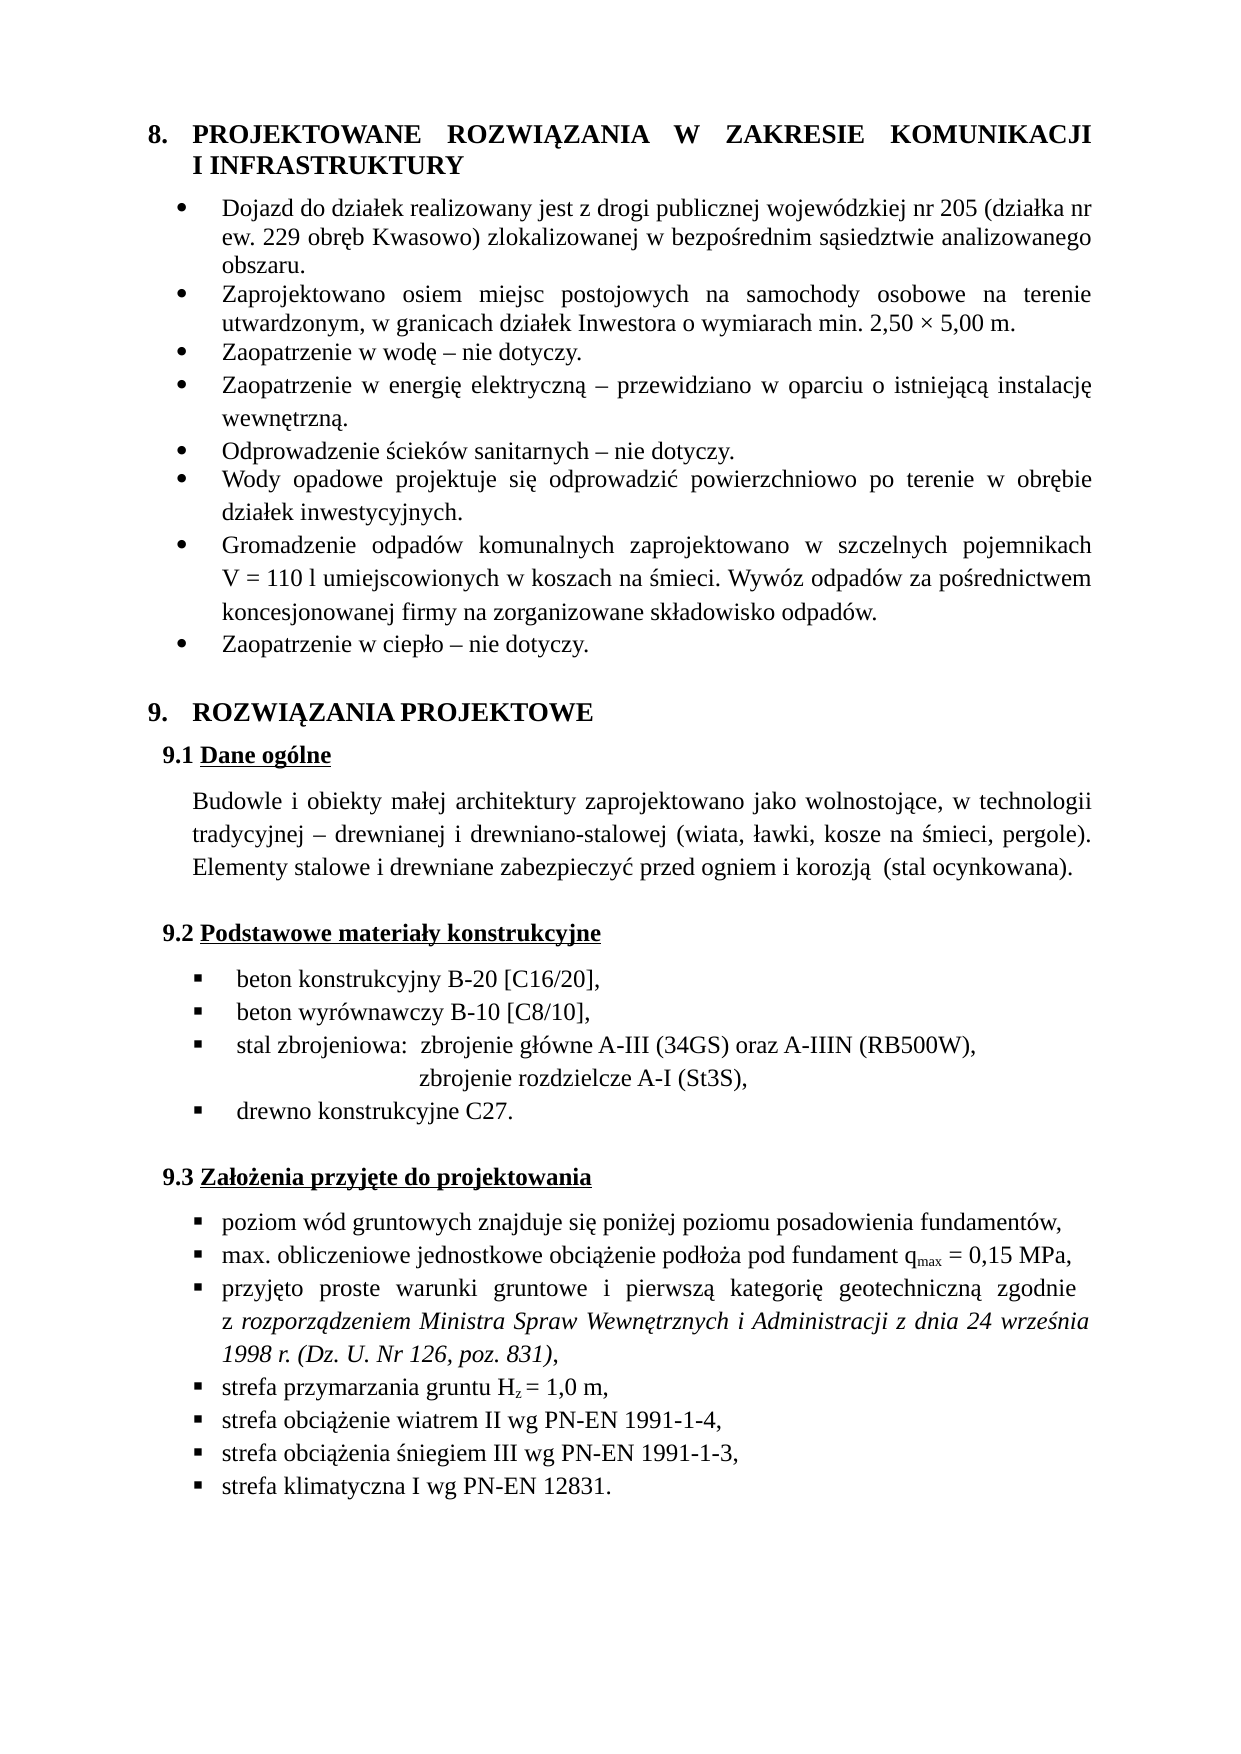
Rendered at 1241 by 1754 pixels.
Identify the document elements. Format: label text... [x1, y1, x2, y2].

list beton wyrównawczy B-10 [C8/10], [192, 997, 1092, 1025]
list strefa obciążenie wiatrem II wg PN-EN 1991-1-4, [192, 1405, 1092, 1434]
list Dojazd do działek realizowany jest z drogi publicznej wojewódzkiej nr 205 (działka nr ew. 229 obręb Kwasowo) zlokalizowanej w bezpośrednim sąsiedztwie analizowanego obszaru. [177, 193, 1092, 279]
text zbrojenie rozdzielcze A-I (St3S), [192, 1063, 1092, 1091]
list stal zbrojeniowa: zbrojenie główne A-III (34GS) oraz A-IIIN (RB500W), [192, 1030, 1092, 1058]
list strefa klimatyczna I wg PN-EN 12831. [192, 1471, 1092, 1500]
list Zaprojektowano osiem miejsc postojowych na samochody osobowe na terenie utwardzonym, w granicach działek Inwestora o wymiarach min. 2,50 × 5,00 m. [177, 279, 1092, 337]
text 9.2 Podstawowe materiały konstrukcyjne [162, 918, 1092, 947]
list ROZWIĄZANIA PROJEKTOWE [148, 696, 1092, 727]
list Zaopatrzenie w energię elektryczną – przewidziano w oparciu o istniejącą instalację wewnętrzną. [177, 370, 1092, 431]
list przyjęto proste warunki gruntowe i pierwszą kategorię geotechniczną zgodnie z rozporządzeniem Ministra Spraw Wewnętrznych i Administracji z dnia 24 września 1998 r. (Dz. U. Nr 126, poz. 831), [192, 1273, 1092, 1368]
list Zaopatrzenie w wodę – nie dotyczy. [177, 337, 1092, 365]
list Odprowadzenie ścieków sanitarnych – nie dotyczy. [177, 436, 1092, 464]
text 9.3 Założenia przyjęte do projektowania [162, 1162, 1092, 1191]
list drewno konstrukcyjne C27. [192, 1096, 1092, 1124]
list strefa przymarzania gruntu Hz = 1,0 m, [192, 1372, 1092, 1401]
list PROJEKTOWANE ROZWIĄZANIA W ZAKRESIE KOMUNIKACJI I INFRASTRUKTURY [148, 118, 1092, 180]
text Budowle i obiekty małej architektury zaprojektowano jako wolnostojące, w technologii tradycyjnej – drewnianej i drewniano-stalowej (wiata, ławki, kosze na śmieci, pergole). Elementy stalowe i drewniane zabezpieczyć przed ogniem i korozją (stal ocynkowana). [192, 786, 1092, 881]
list Gromadzenie odpadów komunalnych zaprojektowano w szczelnych pojemnikach V = 110 l umiejscowionych w koszach na śmieci. Wywóz odpadów za pośrednictwem koncesjonowanej firmy na zorganizowane składowisko odpadów. [177, 531, 1092, 625]
list beton konstrukcyjny B-20 [C16/20], [192, 964, 1092, 992]
list Zaopatrzenie w ciepło – nie dotyczy. [177, 629, 1092, 658]
list 9.1 Dane ogólne [162, 741, 1092, 769]
list max. obliczeniowe jednostkowe obciążenie podłoża pod fundament qmax = 0,15 MPa, [192, 1240, 1092, 1269]
list strefa obciążenia śniegiem III wg PN-EN 1991-1-3, [192, 1438, 1092, 1467]
list Wody opadowe projektuje się odprowadzić powierzchniowo po terenie w obrębie działek inwestycyjnych. [177, 464, 1092, 526]
list poziom wód gruntowych znajduje się poniżej poziomu posadowienia fundamentów, [192, 1207, 1092, 1236]
